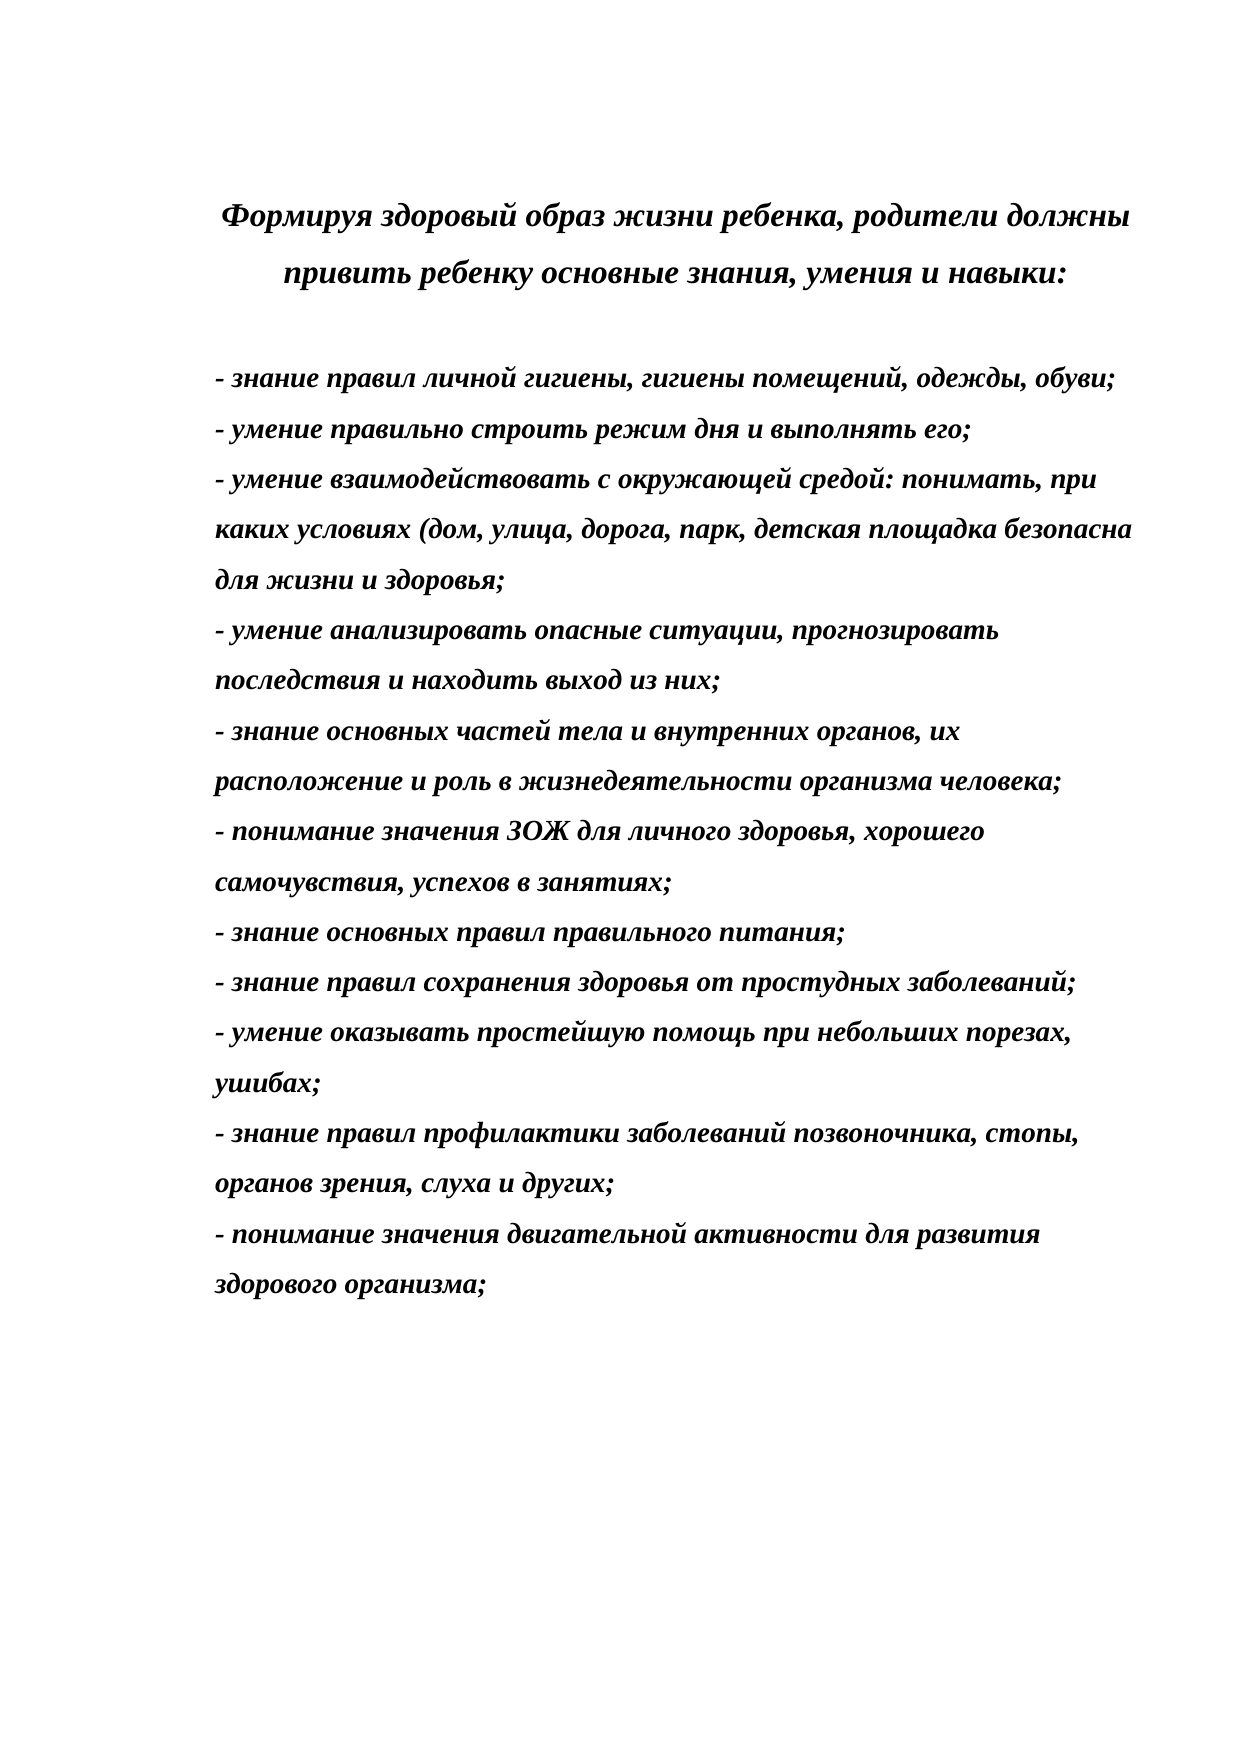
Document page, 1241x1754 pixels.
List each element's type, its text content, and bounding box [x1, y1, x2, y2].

text Формируя здоровый образ жизни ребенка, родители должны привить ребенку основные знания, умения и навыки: [215, 195, 1137, 291]
text - знание правил личной гигиены, гигиены помещений, одежды, обуви; - умение правильно строить режим дня и выполнять его; - умение взаимодействовать с окружающей средой: понимать, при каких условиях (дом, улица, дорога, парк, детская площадка безопасна для жизни и здоровья; - умение анализировать опасные ситуации, прогнозировать последствия и находить выход из них; - знание основных частей тела и внутренних органов, их расположение и роль в жизнедеятельности организма человека; - понимание значения ЗОЖ для личного здоровья, хорошего самочувствия, успехов в занятиях; - знание основных правил правильного питания; - знание правил сохранения здоровья от простудных заболеваний; - умение оказывать простейшую помощь при небольших порезах, ушибах; - знание правил профилактики заболеваний позвоночника, стопы, органов зрения, слуха и других; - понимание значения двигательной активности для развития здорового организма; [215, 310, 1137, 1300]
